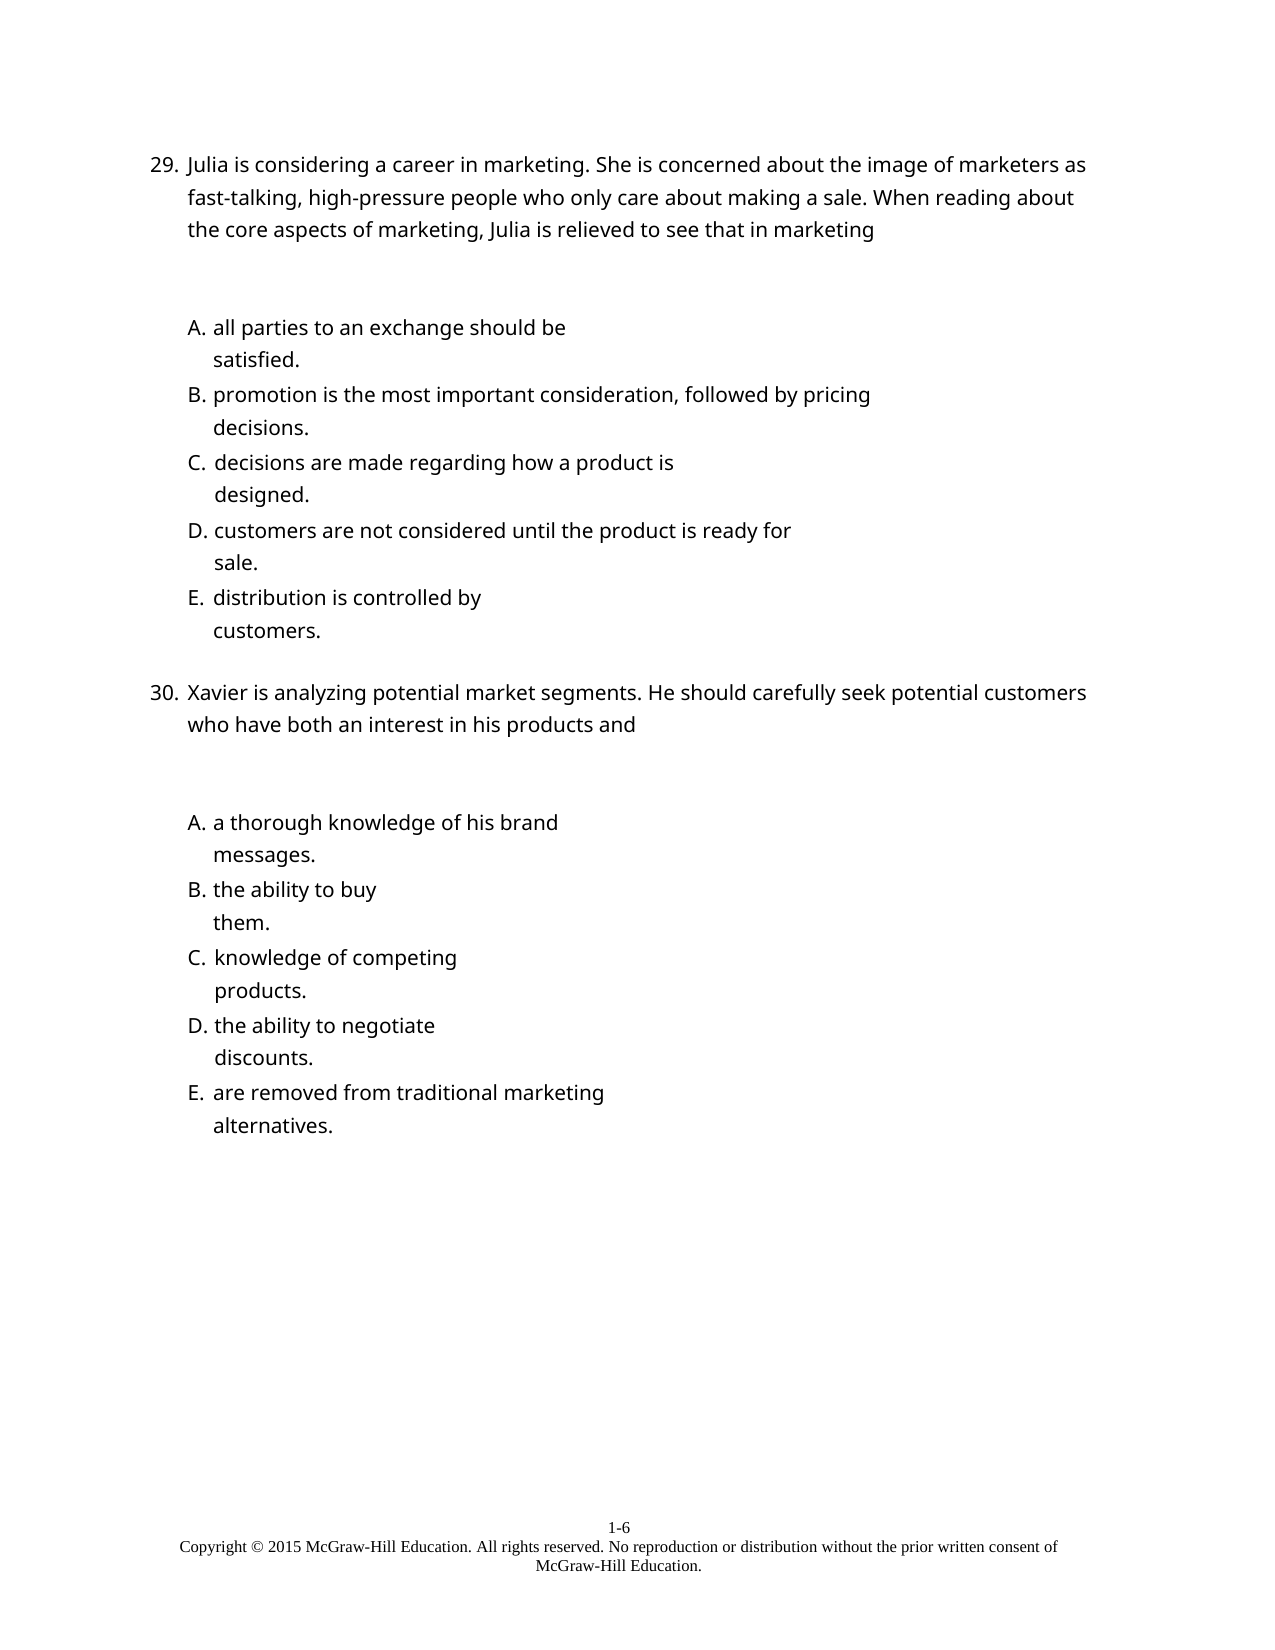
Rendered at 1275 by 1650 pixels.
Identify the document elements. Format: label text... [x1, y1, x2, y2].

table_header 29. [150, 150, 187, 648]
table_header Julia is considering a career in marketing. She is concerned about the image of marketers as fast-talking, high-pressure people who only care about making a sale. When reading about the core aspects of marketing, Julia is relieved to see that in marketing [188, 150, 1087, 648]
table_header Xavier is analyzing potential market segments. He should carefully seek potential customers who have both an interest in his products and [188, 678, 1087, 1143]
table_header 30. [150, 678, 187, 1143]
